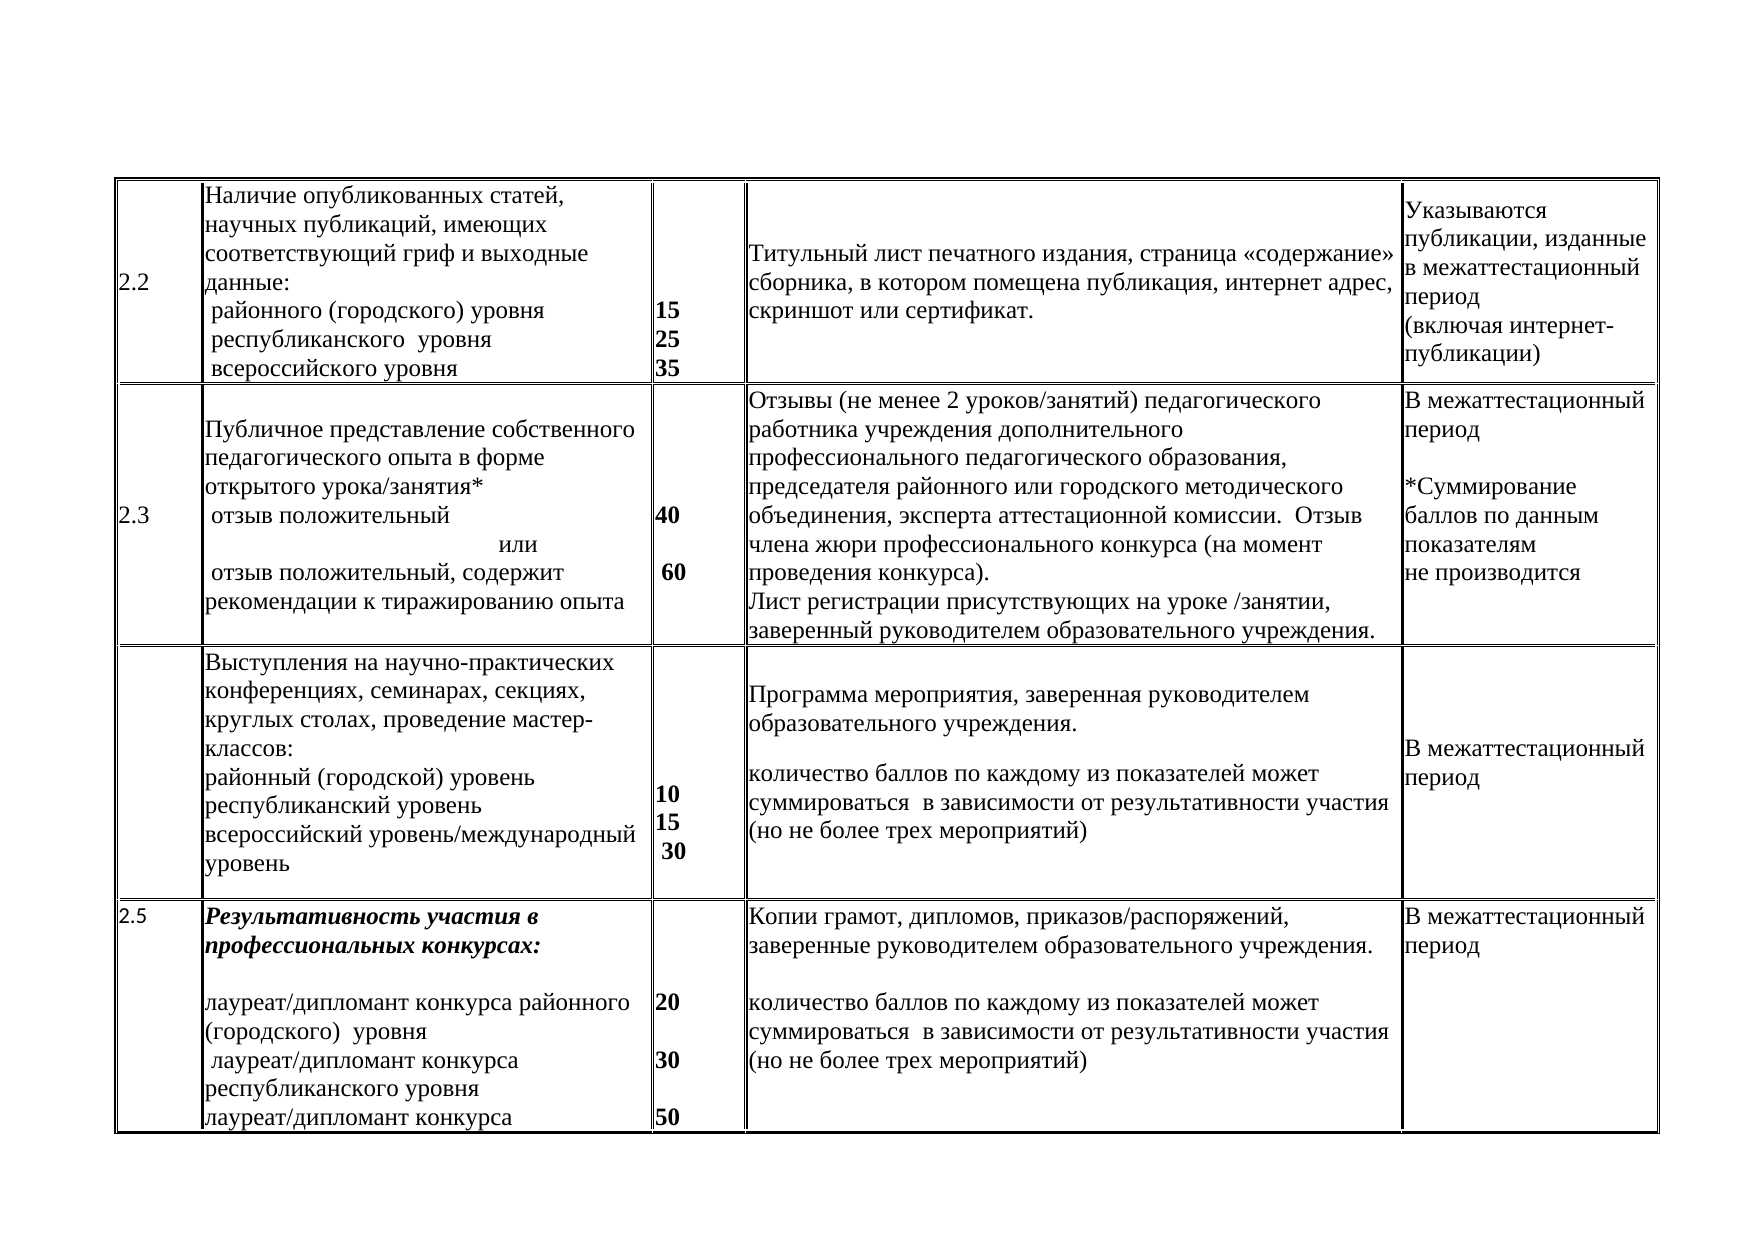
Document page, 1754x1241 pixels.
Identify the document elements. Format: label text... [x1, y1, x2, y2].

table_cell Выступления на научно-практических конференциях, семинарах, секциях, круглых столах, проведение мастер-классов: районный (городской) уровень республиканский уровень всероссийский уровень/международный уровень [204, 647, 651, 898]
table_cell Публичное представление собственного педагогического опыта в форме открытого урока/занятия* отзыв положительный или отзыв положительный, содержит рекомендации к тиражированию опыта [204, 385, 651, 644]
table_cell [746, 901, 1402, 1131]
table_cell 2.2 [118, 181, 202, 382]
table_cell Отзывы (не менее 2 уроков/занятий) педагогического работника учреждения дополнительного профессионального педагогического образования, председателя районного или городского методического объединения, эксперта аттестационной комиссии. Отзыв члена жюри профессионального конкурса (на момент проведения конкурса). Лист регистрации присутствующих на уроке /занятии, заверенный руководителем образовательного учреждения. [748, 385, 1401, 644]
table_cell Наличие опубликованных статей, научных публикаций, имеющих соответствующий гриф и выходные данные: районного (городского) уровня республиканского уровня всероссийского уровня [202, 181, 653, 382]
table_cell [1402, 181, 1657, 382]
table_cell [202, 901, 653, 1131]
table_cell В межаттестационный период [1402, 644, 1658, 898]
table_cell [746, 179, 1402, 382]
table_cell 15 25 35 [653, 179, 746, 382]
table_cell Программа мероприятия, заверенная руководителем образовательного учреждения. количество баллов по каждому из показателей может суммироваться в зависимости от результативности участия (но не более трех мероприятий) [748, 647, 1401, 898]
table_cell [653, 898, 746, 1131]
table_cell 2.3 [116, 382, 202, 644]
table_cell В межаттестационный период *Суммирование баллов по данным показателям не производится [1402, 382, 1658, 644]
table_cell 10 15 30 [654, 647, 744, 898]
table_cell 40 60 [654, 385, 744, 644]
table_cell [116, 644, 202, 898]
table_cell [1402, 898, 1658, 1131]
table_cell 2.5 [116, 898, 202, 1131]
